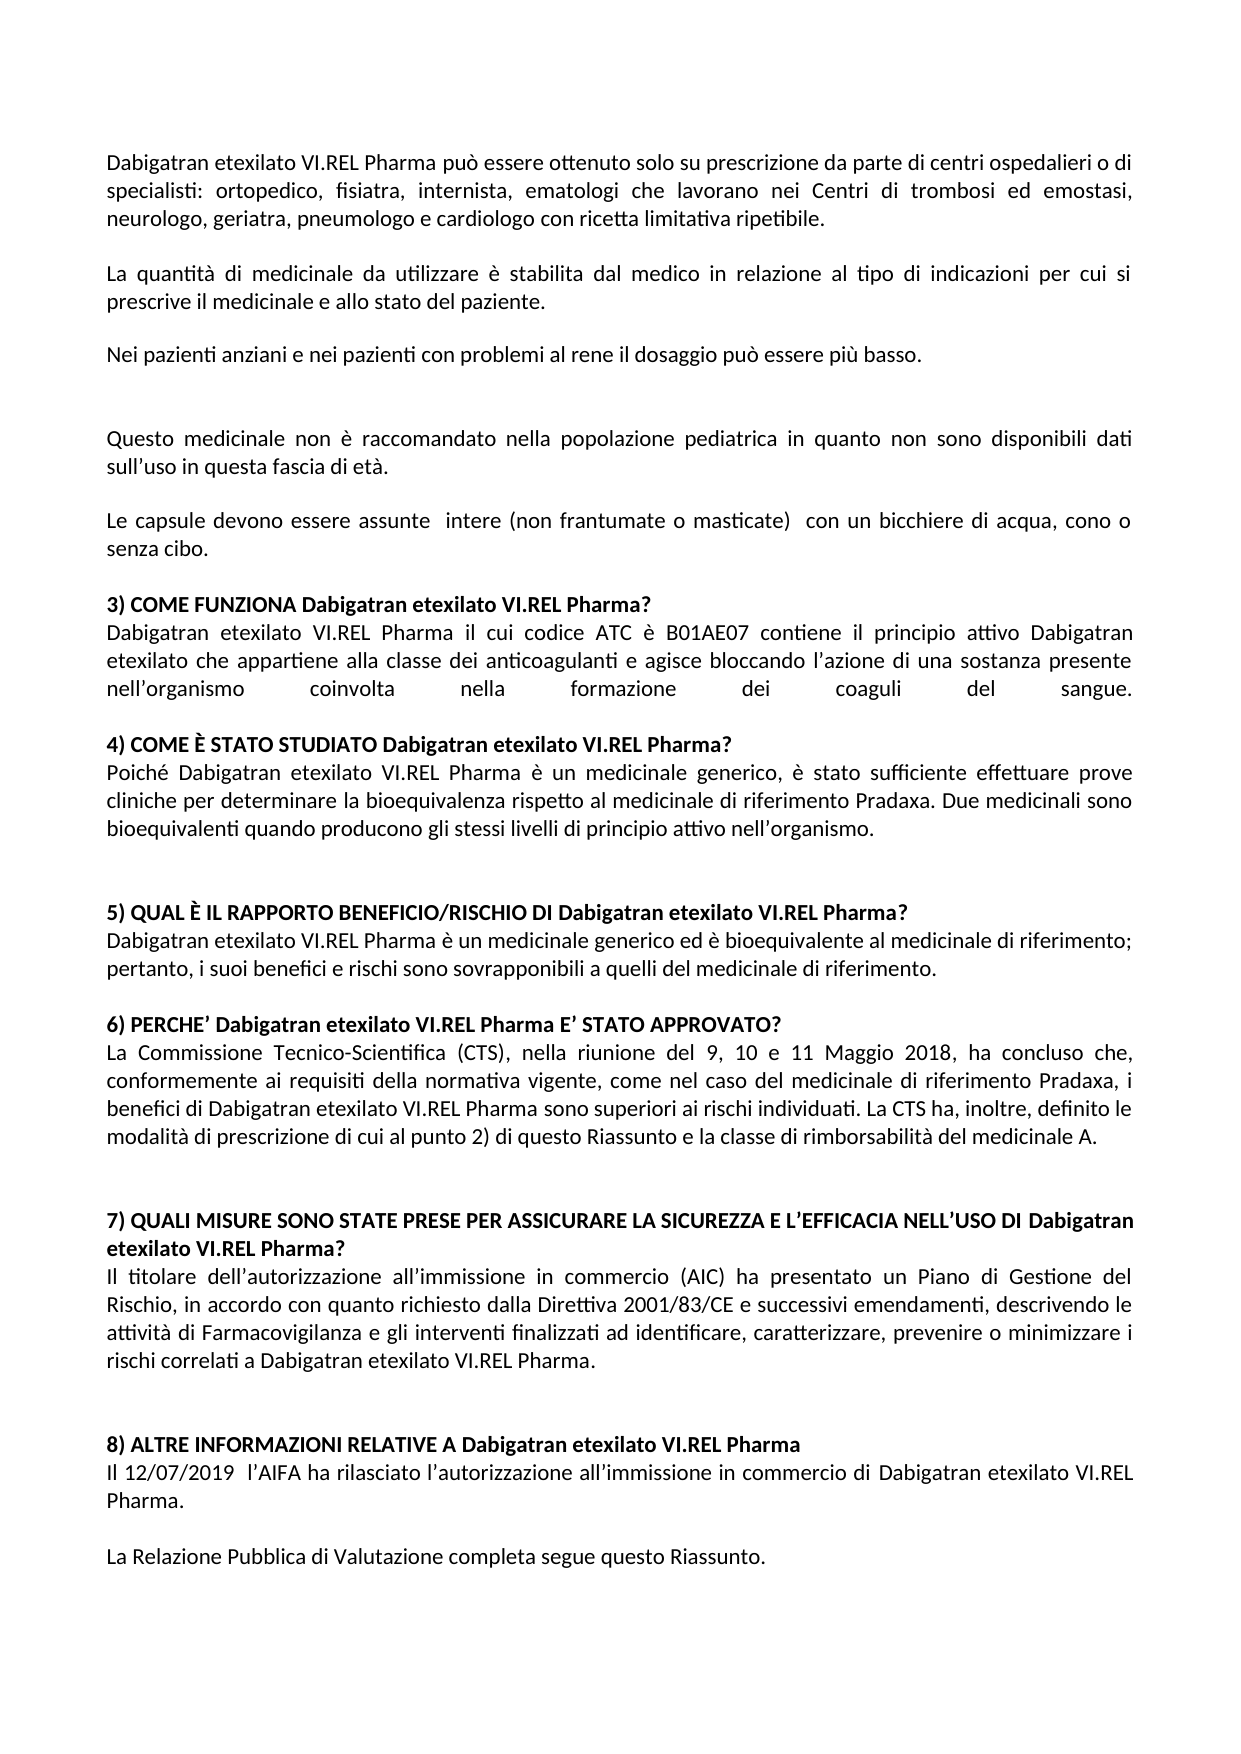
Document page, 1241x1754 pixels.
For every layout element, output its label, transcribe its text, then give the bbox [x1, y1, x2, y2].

text Dabigatran etexilato VI.REL Pharma può essere ottenuto solo su prescrizione da parte di centri ospedalieri o di specialisti: ortopedico, fisiatra, internista, ematologi che lavorano nei Centri di trombosi ed emostasi, neurologo, geriatra, pneumologo e cardiologo con ricetta limitativa ripetibile. [106, 148, 1134, 232]
text Dabigatran etexilato VI.REL Pharma è un medicinale generico ed è bioequivalente al medicinale di riferimento; pertanto, i suoi benefici e rischi sono sovrapponibili a quelli del medicinale di riferimento. [106, 926, 1134, 982]
text 6) PERCHE’ Dabigatran etexilato VI.REL Pharma E’ STATO APPROVATO? [106, 1010, 1134, 1038]
text Il 12/07/2019 l’AIFA ha rilasciato l’autorizzazione all’immissione in commercio di Dabigatran etexilato VI.REL Pharma. [106, 1458, 1134, 1514]
text 3) COME FUNZIONA Dabigatran etexilato VI.REL Pharma? [106, 590, 1134, 618]
text Questo medicinale non è raccomandato nella popolazione pediatrica in quanto non sono disponibili dati sull’uso in questa fascia di età. [106, 424, 1134, 480]
text Le capsule devono essere assunte intere (non frantumate o masticate) con un bicchiere di acqua, cono o senza cibo. [106, 506, 1134, 562]
text Poiché Dabigatran etexilato VI.REL Pharma è un medicinale generico, è stato sufficiente effettuare prove cliniche per determinare la bioequivalenza rispetto al medicinale di riferimento Pradaxa. Due medicinali sono bioequivalenti quando producono gli stessi livelli di principio attivo nell’organismo. [106, 758, 1134, 842]
text La quantità di medicinale da utilizzare è stabilita dal medico in relazione al tipo di indicazioni per cui si prescrive il medicinale e allo stato del paziente. [106, 259, 1134, 315]
text 7) QUALI MISURE SONO STATE PRESE PER ASSICURARE LA SICUREZZA E L’EFFICACIA NELL’USO DI Dabigatran etexilato VI.REL Pharma? [106, 1206, 1134, 1262]
text 5) QUAL È IL RAPPORTO BENEFICIO/RISCHIO DI Dabigatran etexilato VI.REL Pharma? [106, 898, 1134, 926]
text 4) COME È STATO STUDIATO Dabigatran etexilato VI.REL Pharma? [106, 730, 1134, 758]
text 8) ALTRE INFORMAZIONI RELATIVE A Dabigatran etexilato VI.REL Pharma [106, 1430, 1134, 1458]
text La Relazione Pubblica di Valutazione completa segue questo Riassunto. [106, 1542, 1134, 1571]
text Dabigatran etexilato VI.REL Pharma il cui codice ATC è B01AE07 contiene il principio attivo Dabigatran etexilato che appartiene alla classe dei anticoagulanti e agisce bloccando l’azione di una sostanza presente nell’organismo coinvolta nella formazione dei coaguli del sangue. [106, 618, 1134, 730]
text Il titolare dell’autorizzazione all’immissione in commercio (AIC) ha presentato un Piano di Gestione del Rischio, in accordo con quanto richiesto dalla Direttiva 2001/83/CE e successivi emendamenti, descrivendo le attività di Farmacovigilanza e gli interventi finalizzati ad identificare, caratterizzare, prevenire o minimizzare i rischi correlati a Dabigatran etexilato VI.REL Pharma. [106, 1262, 1134, 1374]
text La Commissione Tecnico-Scientifica (CTS), nella riunione del 9, 10 e 11 Maggio 2018, ha concluso che, conformemente ai requisiti della normativa vigente, come nel caso del medicinale di riferimento Pradaxa, i benefici di Dabigatran etexilato VI.REL Pharma sono superiori ai rischi individuati. La CTS ha, inoltre, definito le modalità di prescrizione di cui al punto 2) di questo Riassunto e la classe di rimborsabilità del medicinale A. [106, 1038, 1134, 1150]
text Nei pazienti anziani e nei pazienti con problemi al rene il dosaggio può essere più basso. [106, 340, 1134, 368]
